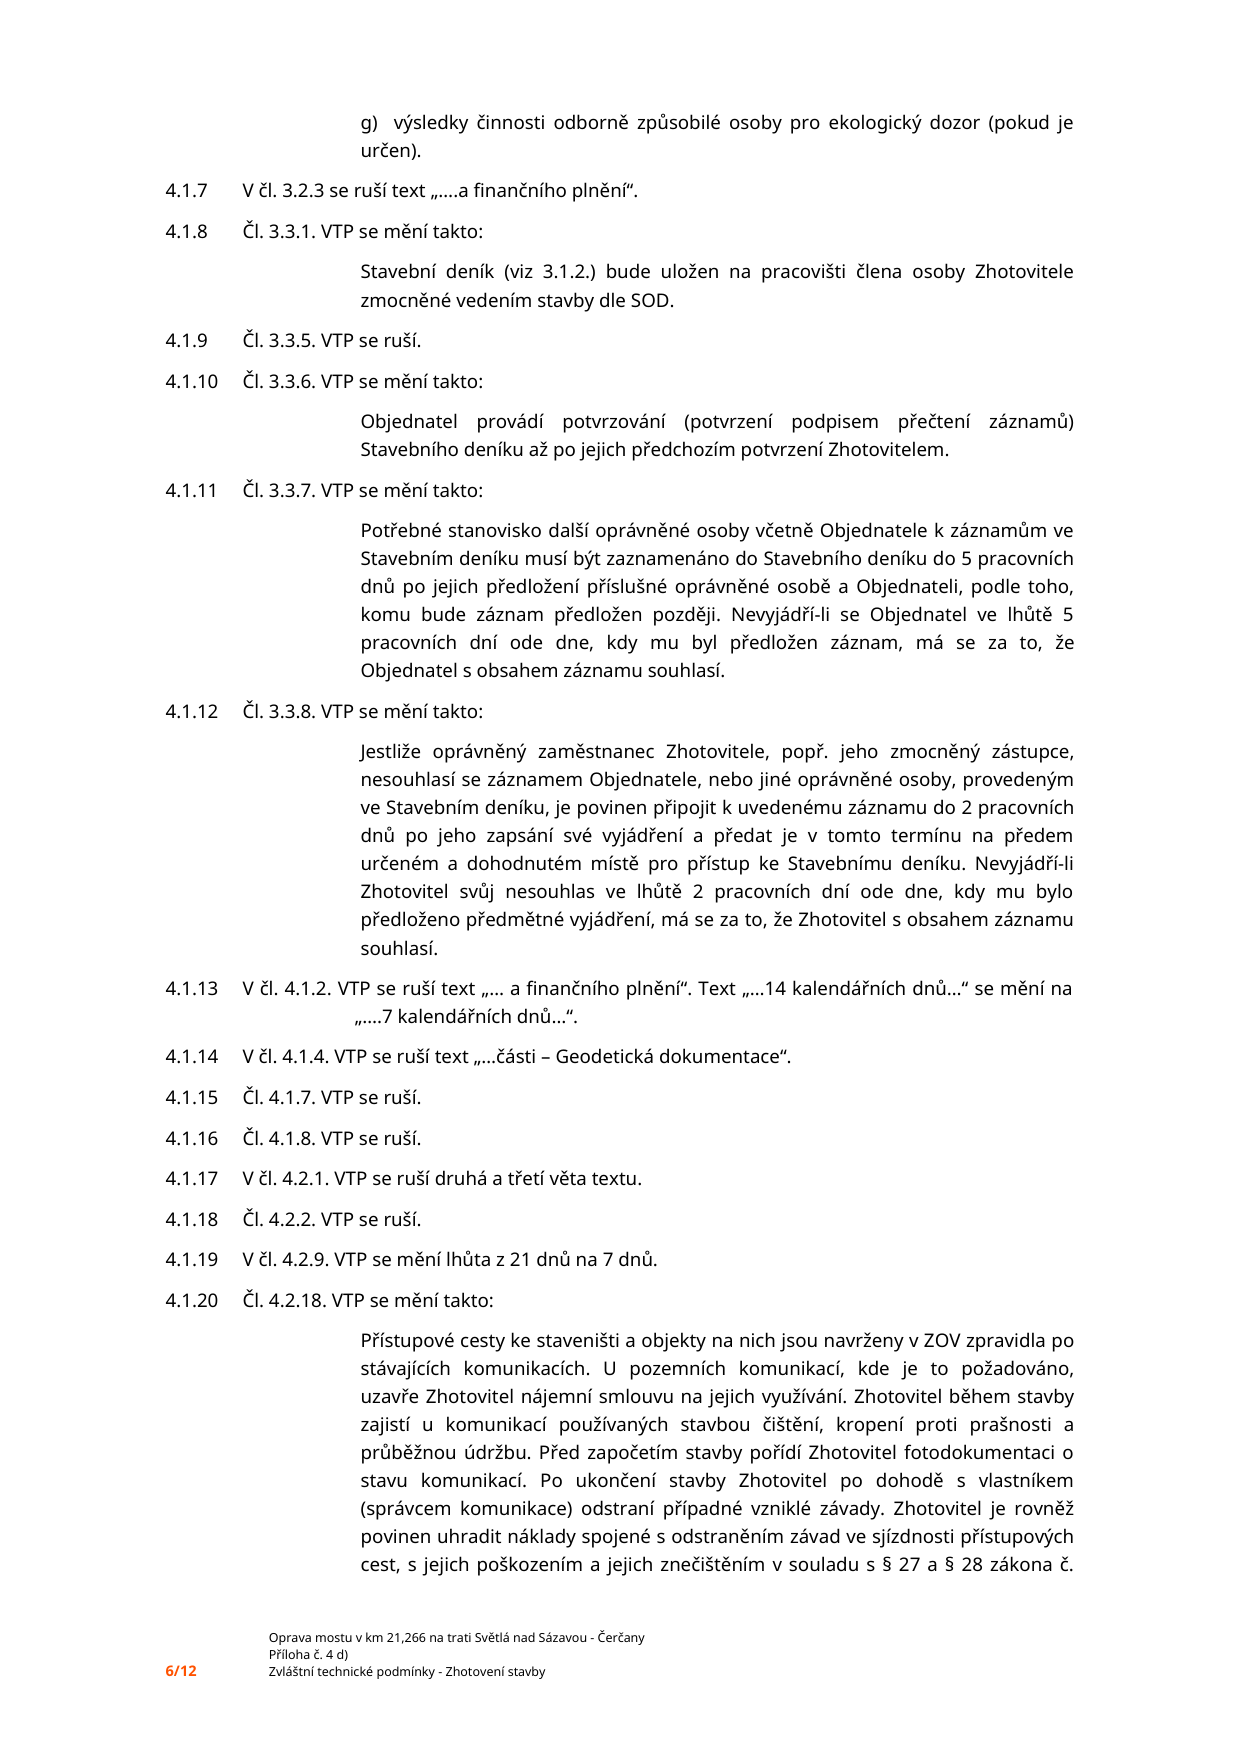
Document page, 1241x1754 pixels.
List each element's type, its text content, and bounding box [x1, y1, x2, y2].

text Čl. 4.1.7. VTP se ruší. [165, 1084, 1075, 1110]
text V čl. 4.1.2. VTP se ruší text „… a finančního plnění“. Text „…14 kalendářních dnů…“ se mění na „….7 kalendářních dnů…“. [165, 975, 1075, 1029]
text Čl. 4.1.8. VTP se ruší. [165, 1125, 1075, 1150]
list Stavební deník (viz 3.1.2.) bude uložen na pracovišti člena osoby Zhotovitele zmocněné vedením stavby dle SOD. [360, 259, 1075, 312]
text Čl. 3.3.1. VTP se mění takto: [165, 218, 1075, 244]
list Jestliže oprávněný zaměstnanec Zhotovitele, popř. jeho zmocněný zástupce, nesouhlasí se záznamem Objednatele, nebo jiné oprávněné osoby, provedeným ve Stavebním deníku, je povinen připojit k uvedenému záznamu do 2 pracovních dnů po jeho zapsání své vyjádření a předat je v tomto termínu na předem určeném a dohodnutém místě pro přístup ke Stavebnímu deníku. Nevyjádří-li Zhotovitel svůj nesouhlas ve lhůtě 2 pracovních dní ode dne, kdy mu bylo předloženo předmětné vyjádření, má se za to, že Zhotovitel s obsahem záznamu souhlasí. [360, 739, 1075, 960]
text V čl. 4.2.9. VTP se mění lhůta z 21 dnů na 7 dnů. [165, 1246, 1075, 1272]
text Čl. 4.2.18. VTP se mění takto: [165, 1287, 1075, 1312]
list Potřebné stanovisko další oprávněné osoby včetně Objednatele k záznamům ve Stavebním deníku musí být zaznamenáno do Stavebního deníku do 5 pracovních dnů po jejich předložení příslušné oprávněné osobě a Objednateli, podle toho, komu bude záznam předložen později. Nevyjádří-li se Objednatel ve lhůtě 5 pracovních dní ode dne, kdy mu byl předložen záznam, má se za to, že Objednatel s obsahem záznamu souhlasí. [360, 517, 1075, 683]
text Čl. 3.3.7. VTP se mění takto: [165, 477, 1075, 502]
text V čl. 4.1.4. VTP se ruší text „…části – Geodetická dokumentace“. [165, 1044, 1075, 1069]
text Čl. 3.3.8. VTP se mění takto: [165, 698, 1075, 724]
list Objednatel provádí potvrzování (potvrzení podpisem přečtení záznamů) Stavebního deníku až po jejich předchozím potvrzení Zhotovitelem. [360, 408, 1075, 462]
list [360, 1327, 1075, 1577]
text Čl. 3.3.6. VTP se mění takto: [165, 368, 1075, 393]
text Čl. 3.3.5. VTP se ruší. [165, 327, 1075, 353]
text Čl. 4.2.2. VTP se ruší. [165, 1206, 1075, 1231]
text V čl. 4.2.1. VTP se ruší druhá a třetí věta textu. [165, 1165, 1075, 1191]
list g) výsledky činnosti odborně způsobilé osoby pro ekologický dozor (pokud je určen). [360, 109, 1075, 163]
text V čl. 3.2.3 se ruší text „….a finančního plnění“. [165, 178, 1075, 203]
